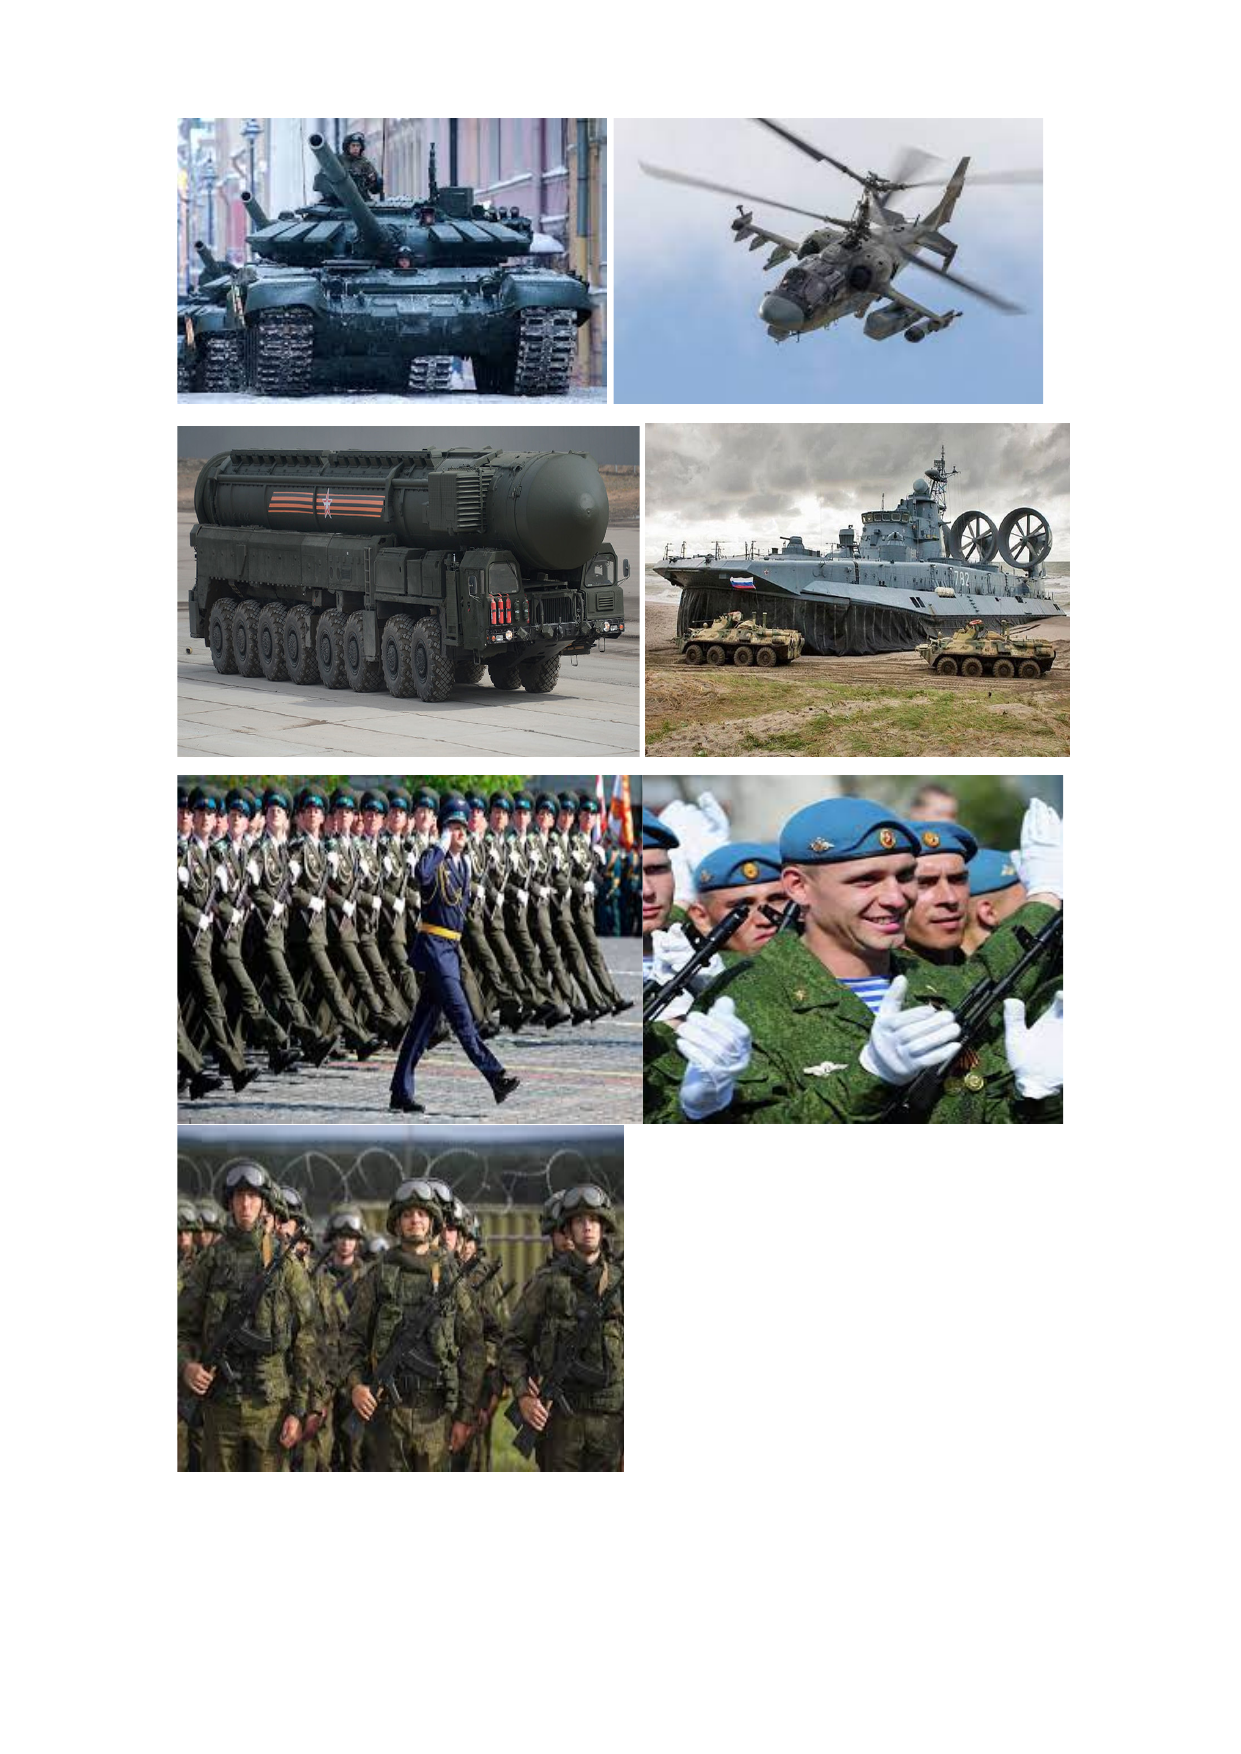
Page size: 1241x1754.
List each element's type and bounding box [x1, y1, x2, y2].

picture [613, 118, 1044, 404]
picture [177, 426, 640, 757]
picture [177, 118, 607, 404]
picture [645, 423, 1070, 757]
picture [177, 1125, 624, 1472]
picture [177, 775, 1064, 1124]
